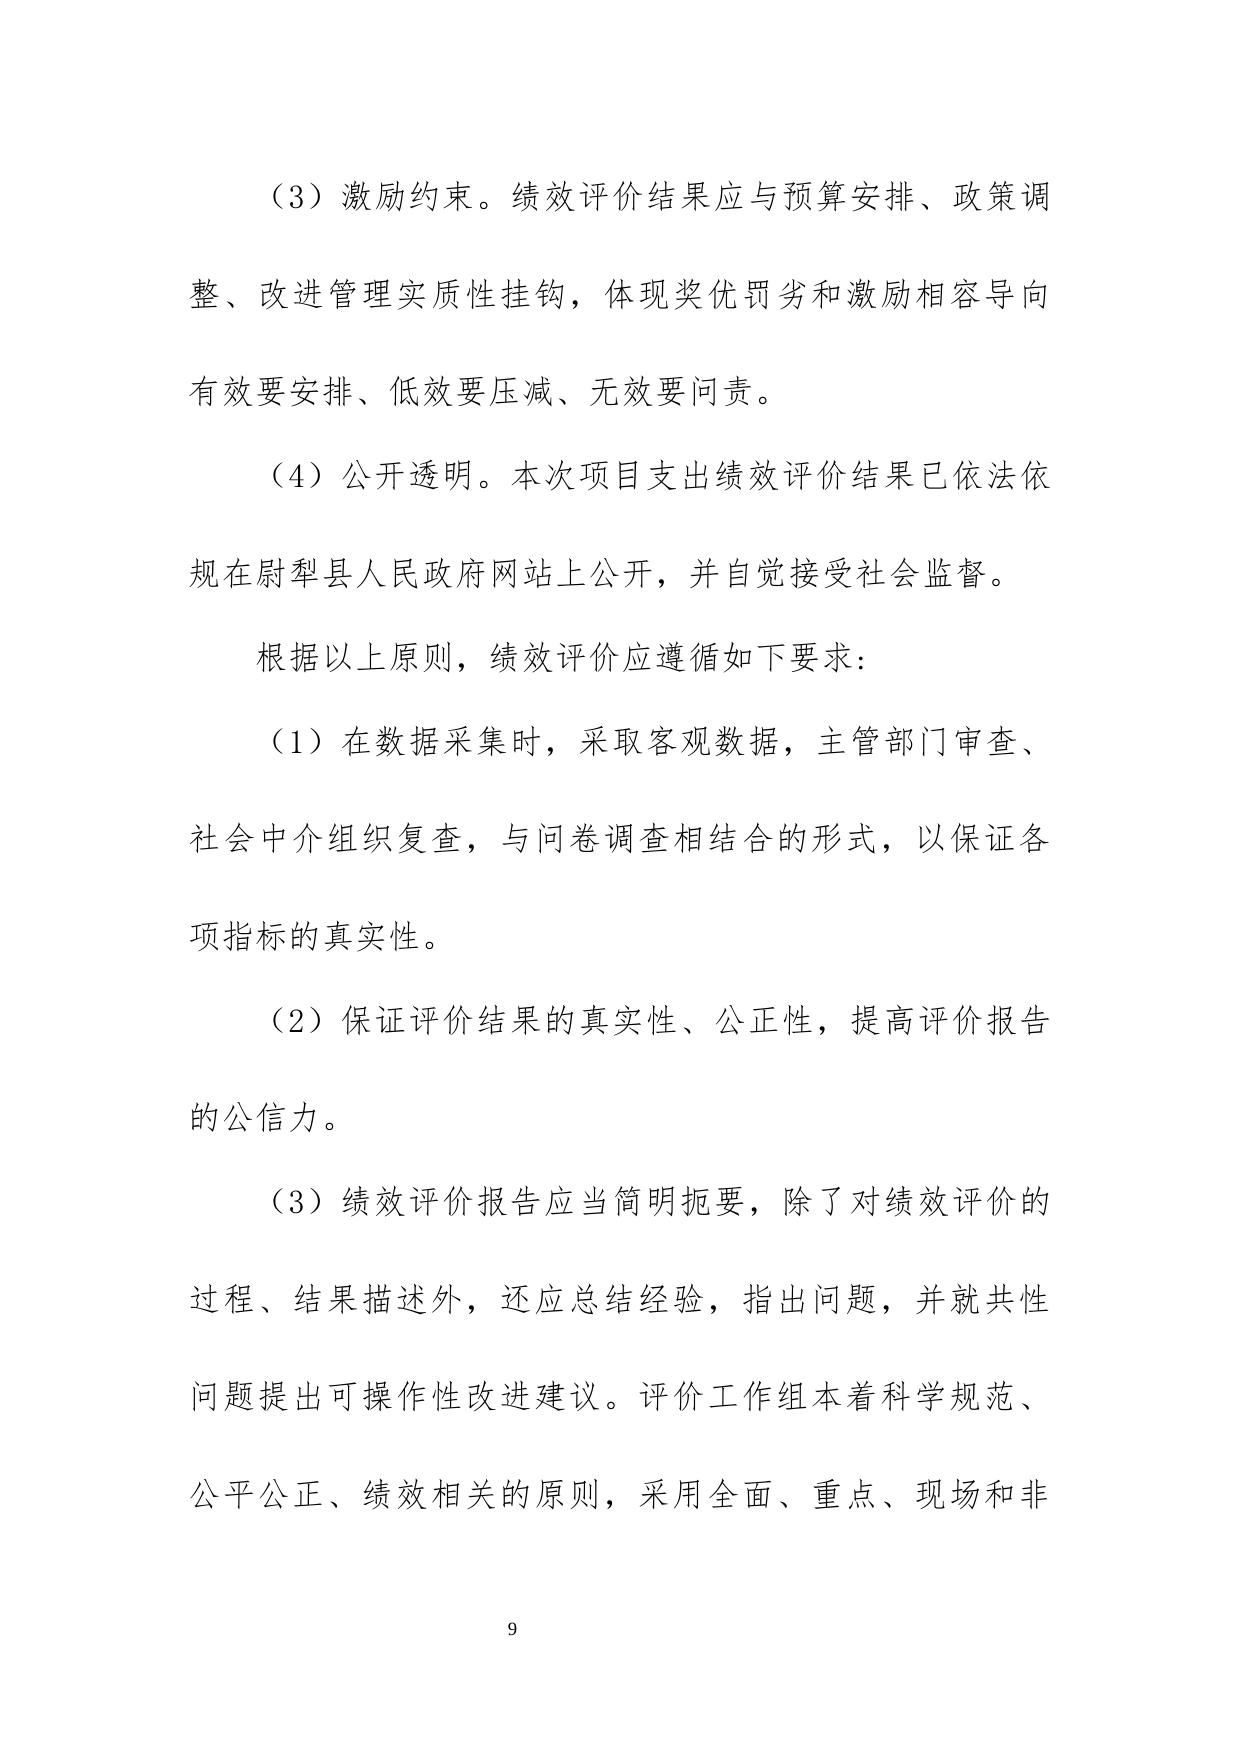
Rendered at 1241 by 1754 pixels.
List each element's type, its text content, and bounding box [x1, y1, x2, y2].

text （4）公开透明。本次项目支出绩效评价结果已依法依规在尉犁县人民政府网站上公开，并自觉接受社会监督。 [187, 441, 1053, 603]
text （1）在数据采集时，采取客观数据，主管部门审查、社会中介组织复查，与问卷调查相结合的形式，以保证各项指标的真实性。 [187, 706, 1053, 966]
text （2）保证评价结果的真实性、公正性，提高评价报告的公信力。 [187, 985, 1053, 1148]
text 根据以上原则，绩效评价应遵循如下要求: [187, 622, 1053, 687]
text （3）激励约束。绩效评价结果应与预算安排、政策调整、改进管理实质性挂钩，体现奖优罚劣和激励相容导向，有效要安排、低效要压减、无效要问责。 [187, 162, 1053, 422]
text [187, 1167, 1053, 1524]
